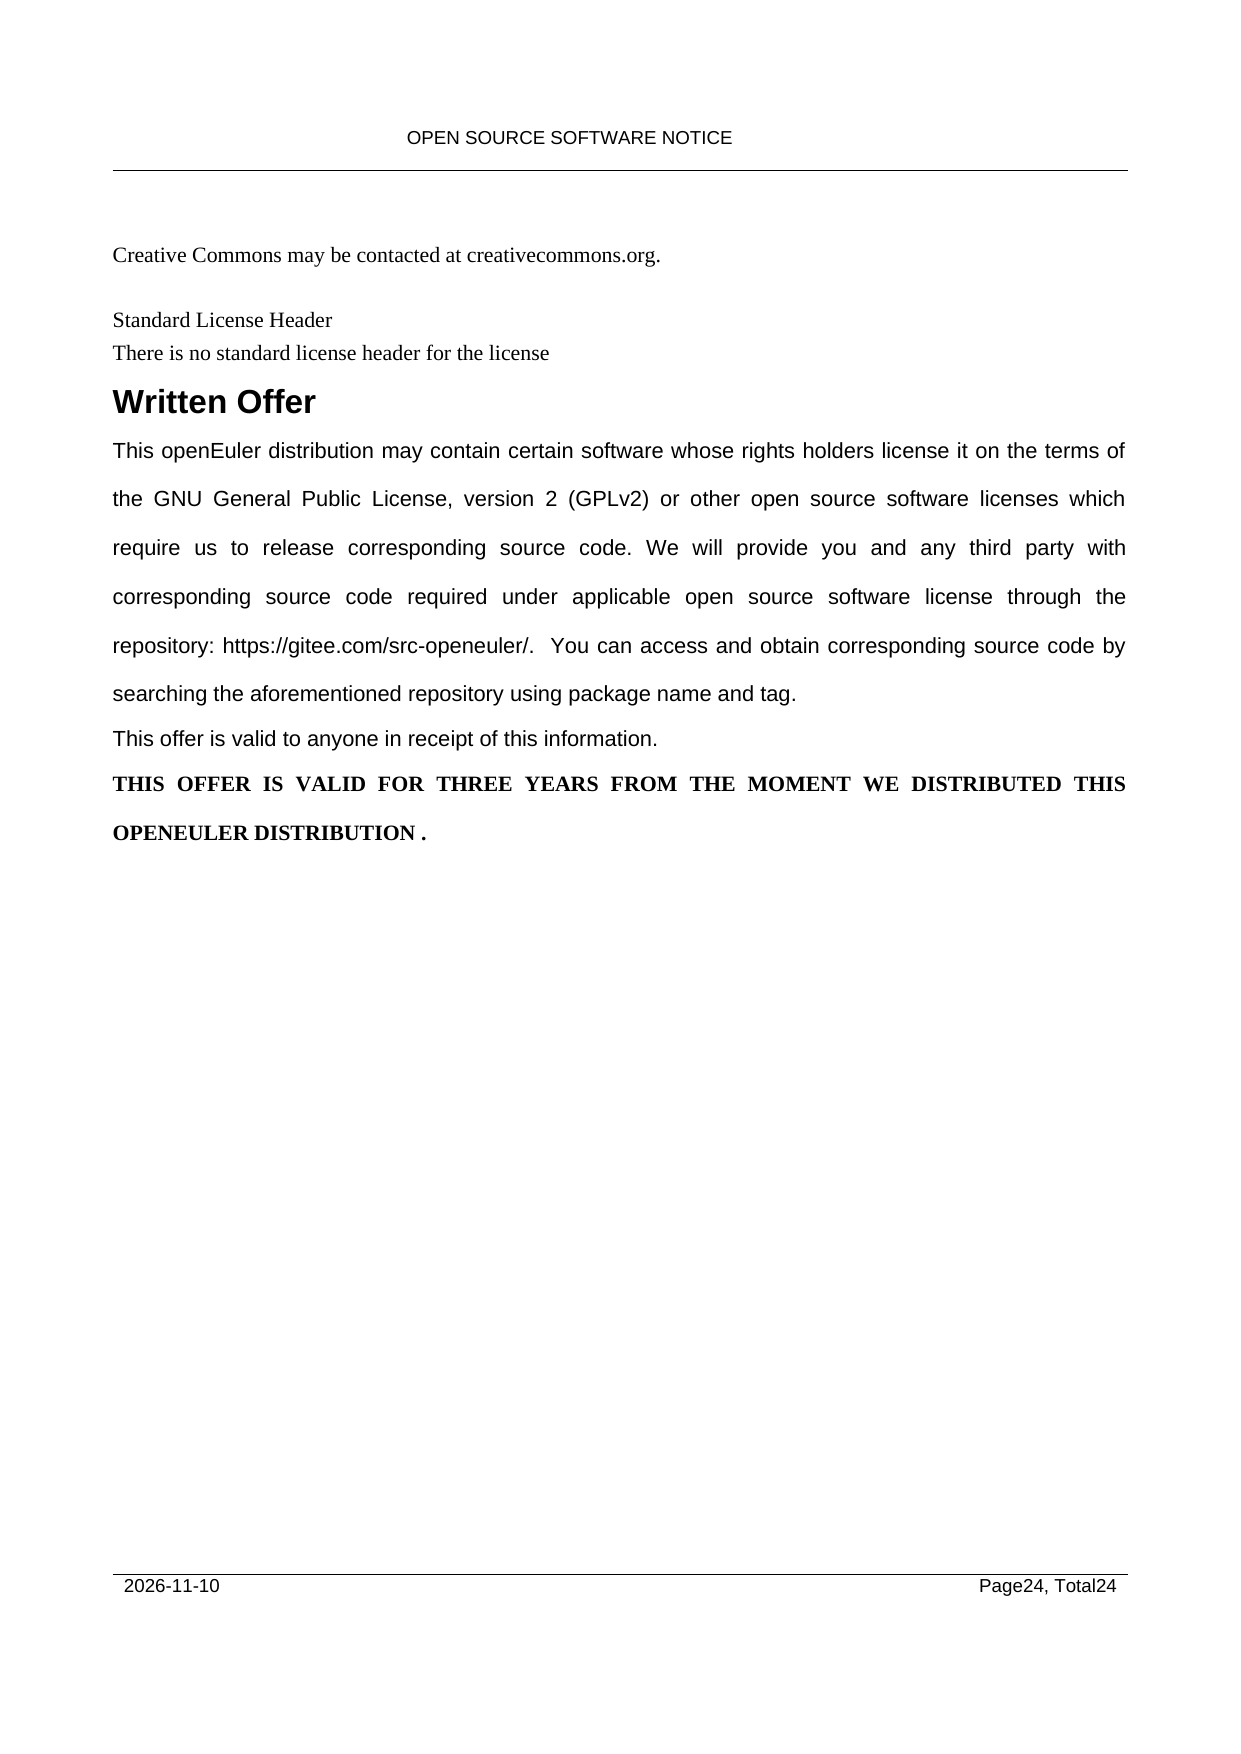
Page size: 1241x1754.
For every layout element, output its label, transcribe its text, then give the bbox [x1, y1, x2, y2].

text This openEuler distribution may contain certain software whose rights holders license it on the terms of the GNU General Public License, version 2 (GPLv2) or other open source software licenses which require us to release corresponding source code. We will provide you and any third party with corresponding source code required under applicable open source software license through the repository: https://gitee.com/src-openeuler/. You can access and obtain corresponding source code by searching the aforementioned repository using package name and tag. [112, 434, 1128, 710]
text Written Offer [112, 369, 1128, 434]
text THIS OFFER IS VALID FOR THREE YEARS FROM THE MOMENT WE DISTRIBUTED THIS OPENEULER DISTRIBUTION . [112, 768, 1128, 849]
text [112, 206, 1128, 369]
text This offer is valid to anyone in receipt of this information. [112, 723, 1128, 755]
